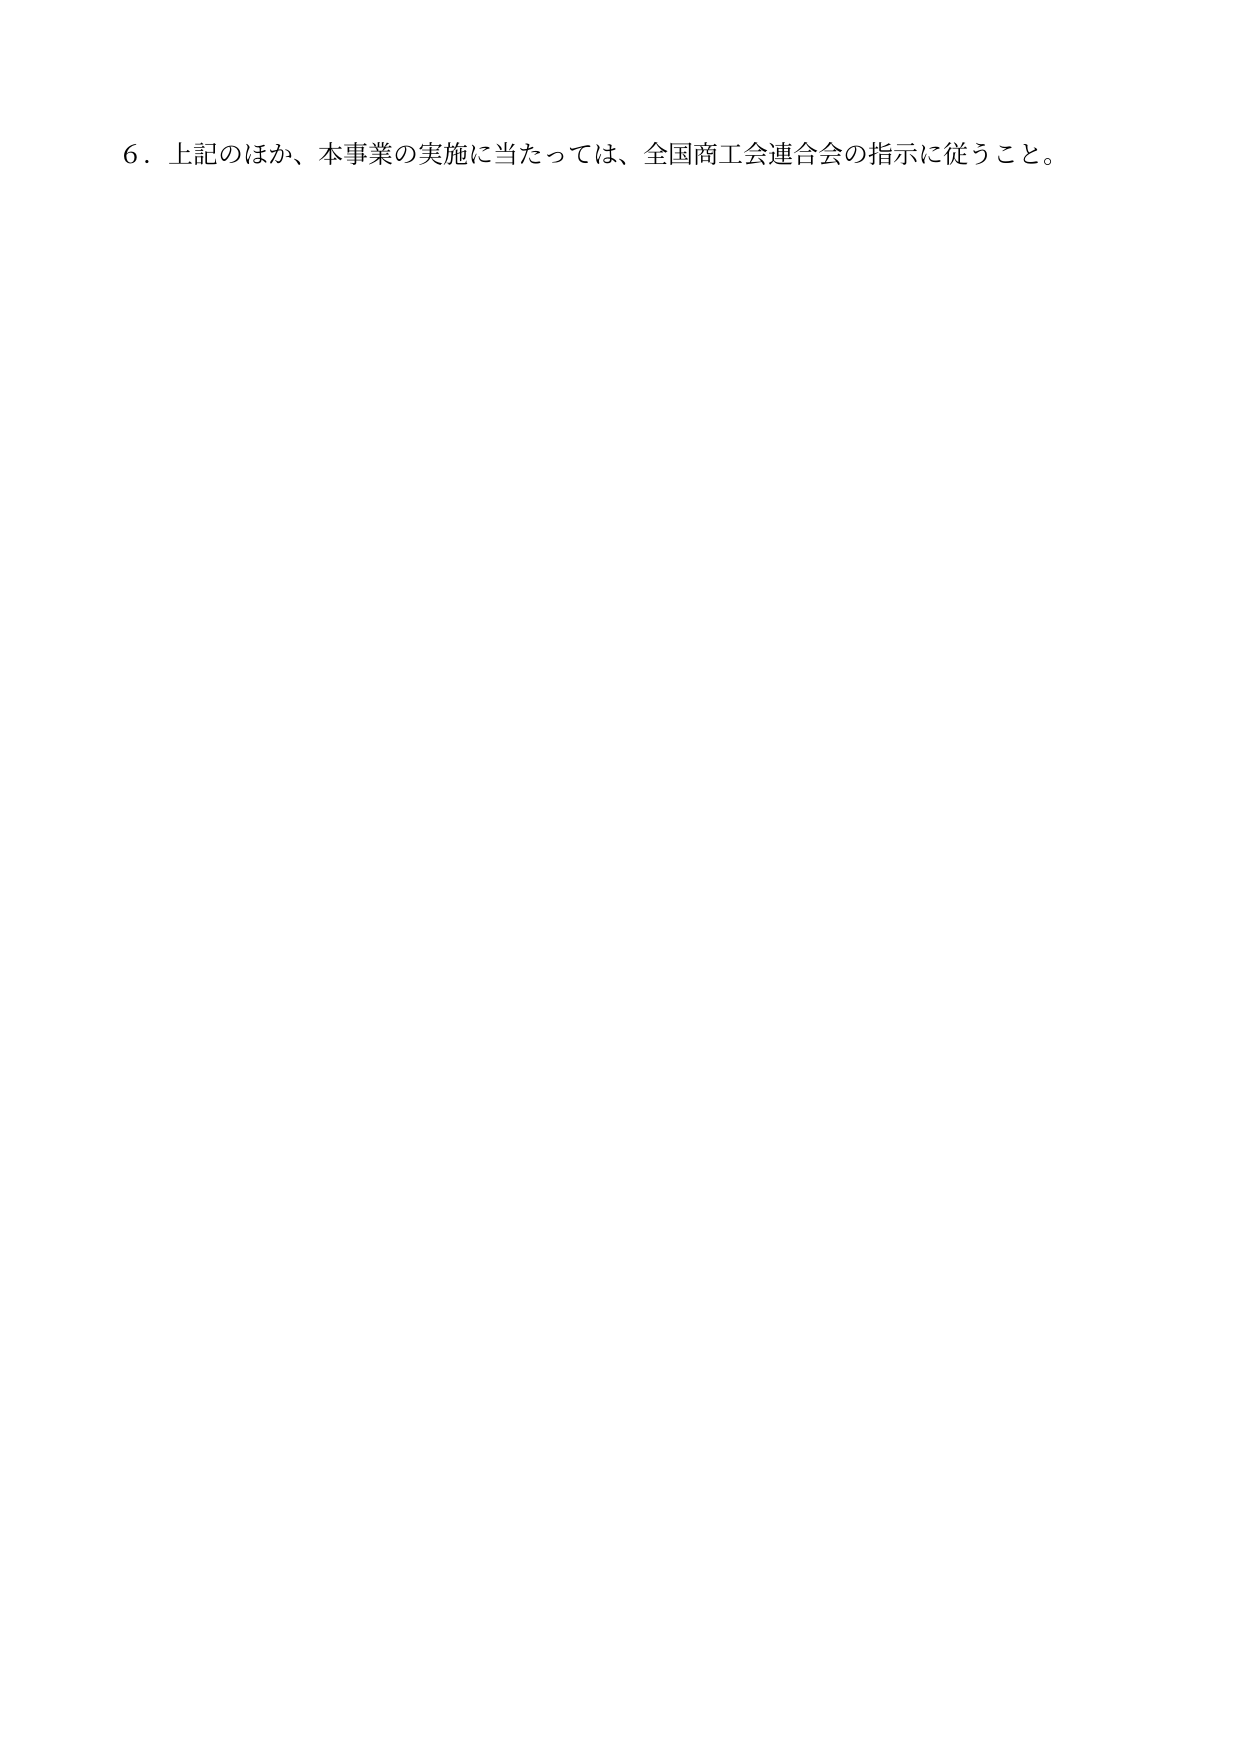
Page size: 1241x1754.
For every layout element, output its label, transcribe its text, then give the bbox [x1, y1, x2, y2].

text ６．上記のほか、本事業の実施に当たっては、全国商工会連合会の指示に従うこと。 [118, 118, 1122, 187]
